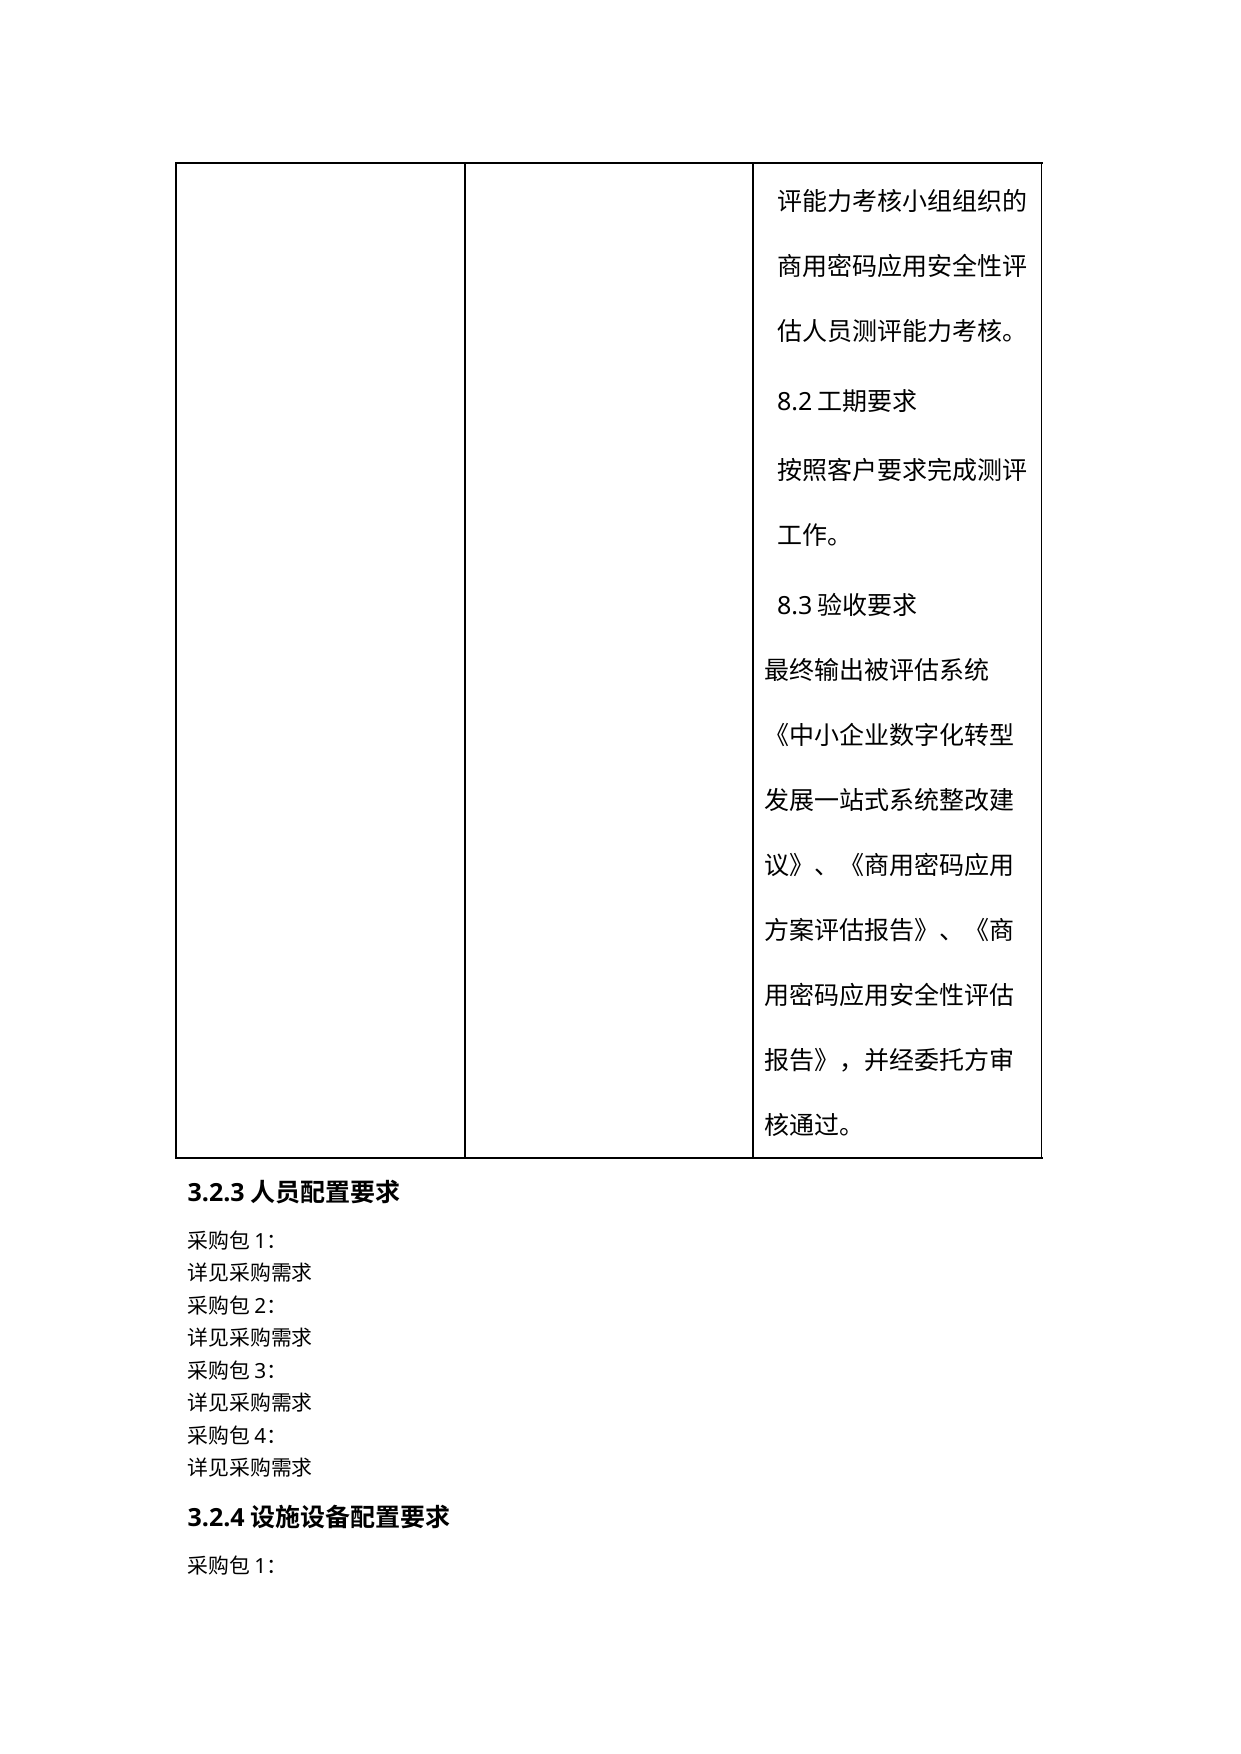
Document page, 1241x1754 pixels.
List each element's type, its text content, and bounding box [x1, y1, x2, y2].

text 详见采购需求 [187, 1321, 1053, 1354]
text 采购包3： [187, 1354, 1053, 1386]
text 采购包1： [187, 1224, 1053, 1256]
text 采购包2： [187, 1289, 1053, 1321]
table_cell 1 [177, 164, 464, 1157]
text 详见采购需求 [187, 1451, 1053, 1484]
text 采购包1： [187, 1549, 1053, 1581]
table_cell [466, 164, 752, 1157]
text 3.2.3人员配置要求 [187, 1159, 1053, 1224]
text 3.2.4设施设备配置要求 [187, 1484, 1053, 1549]
text 详见采购需求 [187, 1386, 1053, 1419]
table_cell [754, 164, 1041, 1157]
text 采购包4： [187, 1419, 1053, 1451]
text 详见采购需求 [187, 1256, 1053, 1289]
